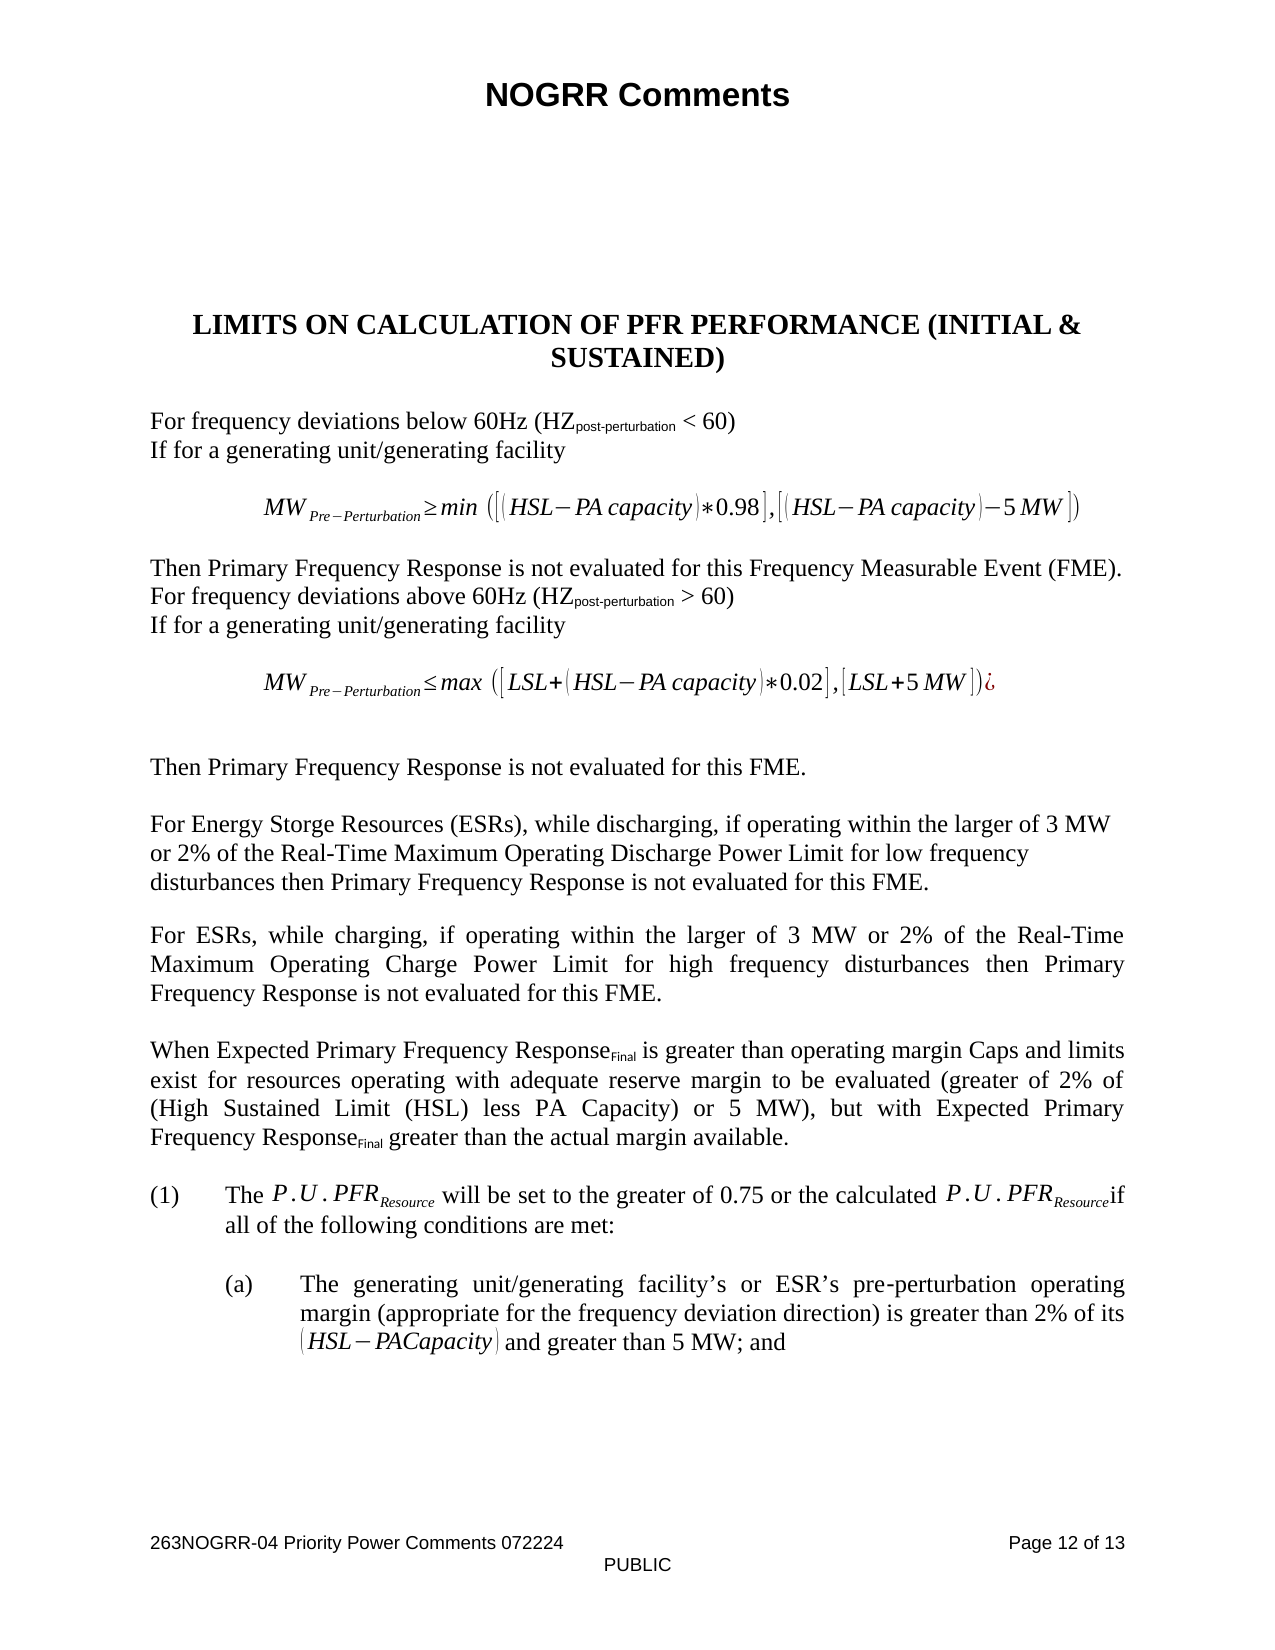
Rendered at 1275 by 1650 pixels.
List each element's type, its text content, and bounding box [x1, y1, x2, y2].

text Limits on calculation of PFR Performance (Initial & Sustained) [150, 307, 1125, 374]
text When Expected Primary Frequency ResponseFinal is greater than operating margin Caps and limits exist for resources operating with adequate reserve margin to be evaluated (greater of 2% of (High Sustained Limit (HSL) less PA Capacity) or 5 MW), but with Expected Primary Frequency ResponseFinal greater than the actual margin available. [150, 1036, 1125, 1151]
text For frequency deviations below 60Hz (HZpost-perturbation < 60) [150, 406, 1125, 435]
text If for a generating unit/generating facility [150, 610, 1125, 639]
text For frequency deviations above 60Hz (HZpost-perturbation > 60) [150, 581, 1125, 610]
text Then Primary Frequency Response is not evaluated for this Frequency Measurable Event (FME). [150, 553, 1125, 581]
text For Energy Storge Resources (ESRs), while discharging, if operating within the larger of 3 MW or 2% of the Real-Time Maximum Operating Discharge Power Limit for low frequency disturbances then Primary Frequency Response is not evaluated for this FME. [150, 809, 1125, 896]
text For ESRs, while charging, if operating within the larger of 3 MW or 2% of the Real-Time Maximum Operating Charge Power Limit for high frequency disturbances then Primary Frequency Response is not evaluated for this FME. [150, 921, 1125, 1007]
text (1) The will be set to the greater of 0.75 or the calculated if all of the following conditions are met: [150, 1179, 1125, 1239]
text (a) The generating unit/generating facility’s or ESR’s pre‐perturbation operating margin (appropriate for the frequency deviation direction) is greater than 2% of its and greater than 5 MW; and [225, 1267, 1125, 1357]
text Then Primary Frequency Response is not evaluated for this FME. [150, 752, 1125, 781]
text If for a generating unit/generating facility [150, 435, 1125, 464]
